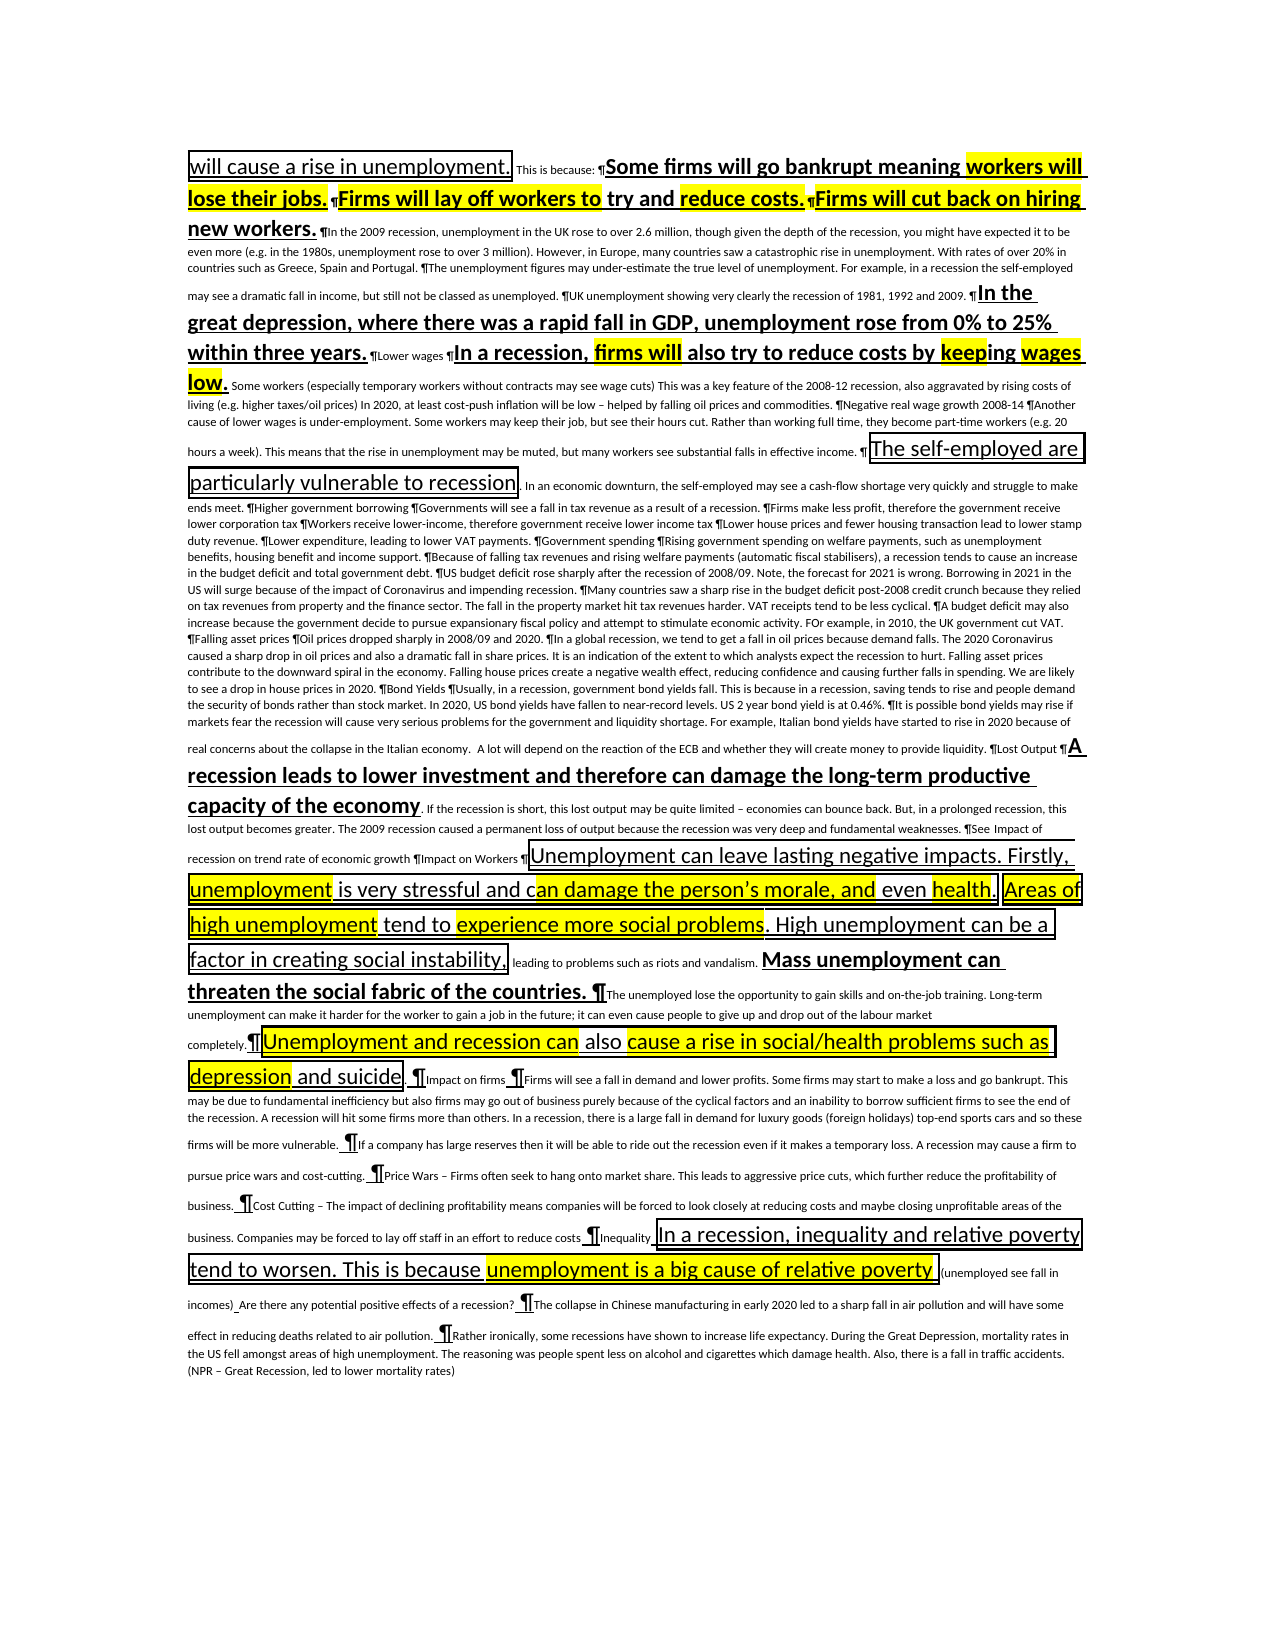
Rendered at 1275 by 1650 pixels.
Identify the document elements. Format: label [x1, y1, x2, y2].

text [187, 150, 1087, 1378]
